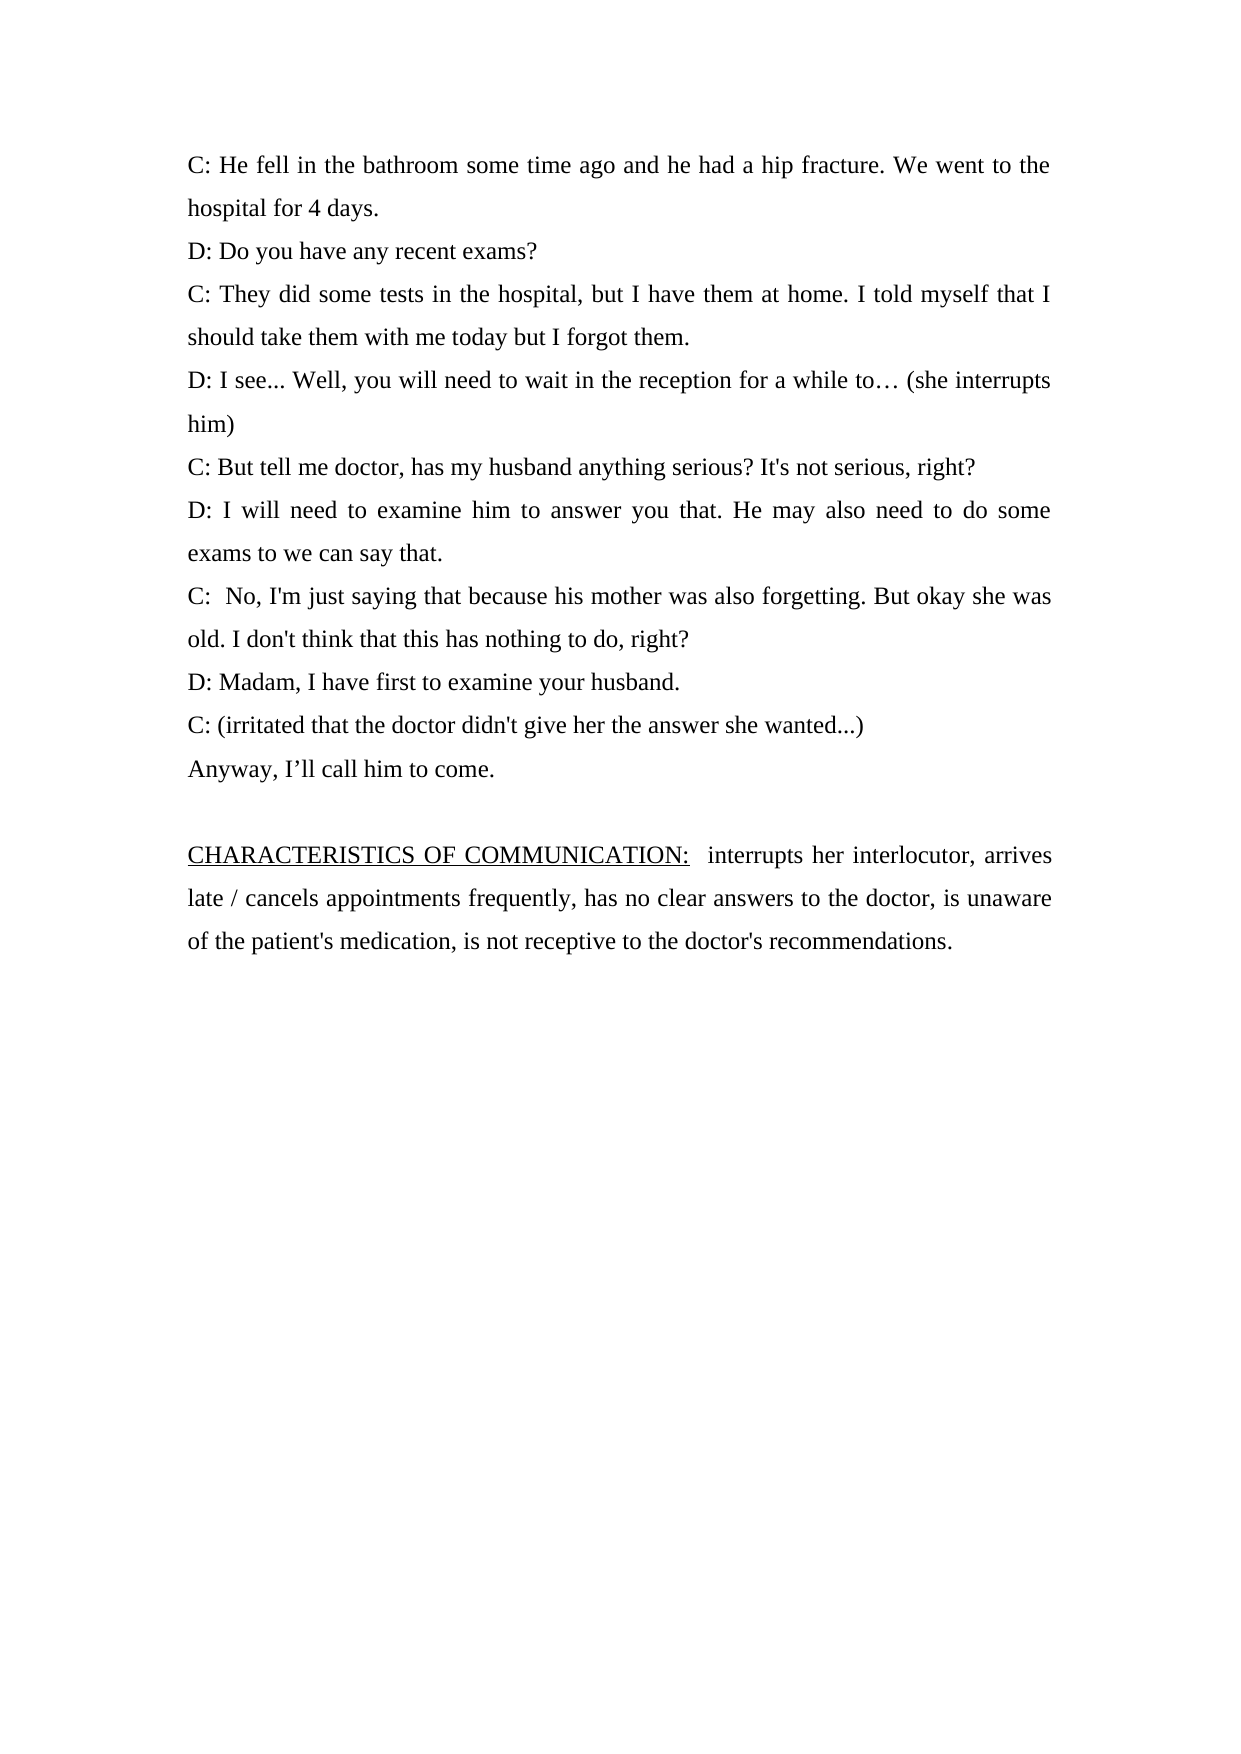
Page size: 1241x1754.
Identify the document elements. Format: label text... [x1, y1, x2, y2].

text C: But tell me doctor, has my husband anything serious? It's not serious, right? [187, 452, 1053, 481]
text C: (irritated that the doctor didn't give her the answer she wanted...) [187, 711, 1053, 739]
text C: No, I'm just saying that because his mother was also forgetting. But okay she was old. I don't think that this has nothing to do, right? [187, 581, 1053, 653]
text D: Do you have any recent exams? [187, 236, 1053, 265]
text D: I will need to examine him to answer you that. He may also need to do some exams to we can say that. [187, 495, 1053, 567]
text C: He fell in the bathroom some time ago and he had a hip fracture. We went to the hospital for 4 days. [187, 150, 1053, 222]
text D: Madam, I have first to examine your husband. [187, 667, 1053, 696]
text CHARACTERISTICS OF COMMUNICATION: interrupts her interlocutor, arrives late / cancels appointments frequently, has no clear answers to the doctor, is unaware of the patient's medication, is not receptive to the doctor's recommendations. [187, 840, 1053, 955]
text Anyway, I’ll call him to come. [187, 754, 1053, 782]
text D: I see... Well, you will need to wait in the reception for a while to… (she interrupts him) [187, 366, 1053, 437]
text C: They did some tests in the hospital, but I have them at home. I told myself that I should take them with me today but I forgot them. [187, 279, 1053, 351]
